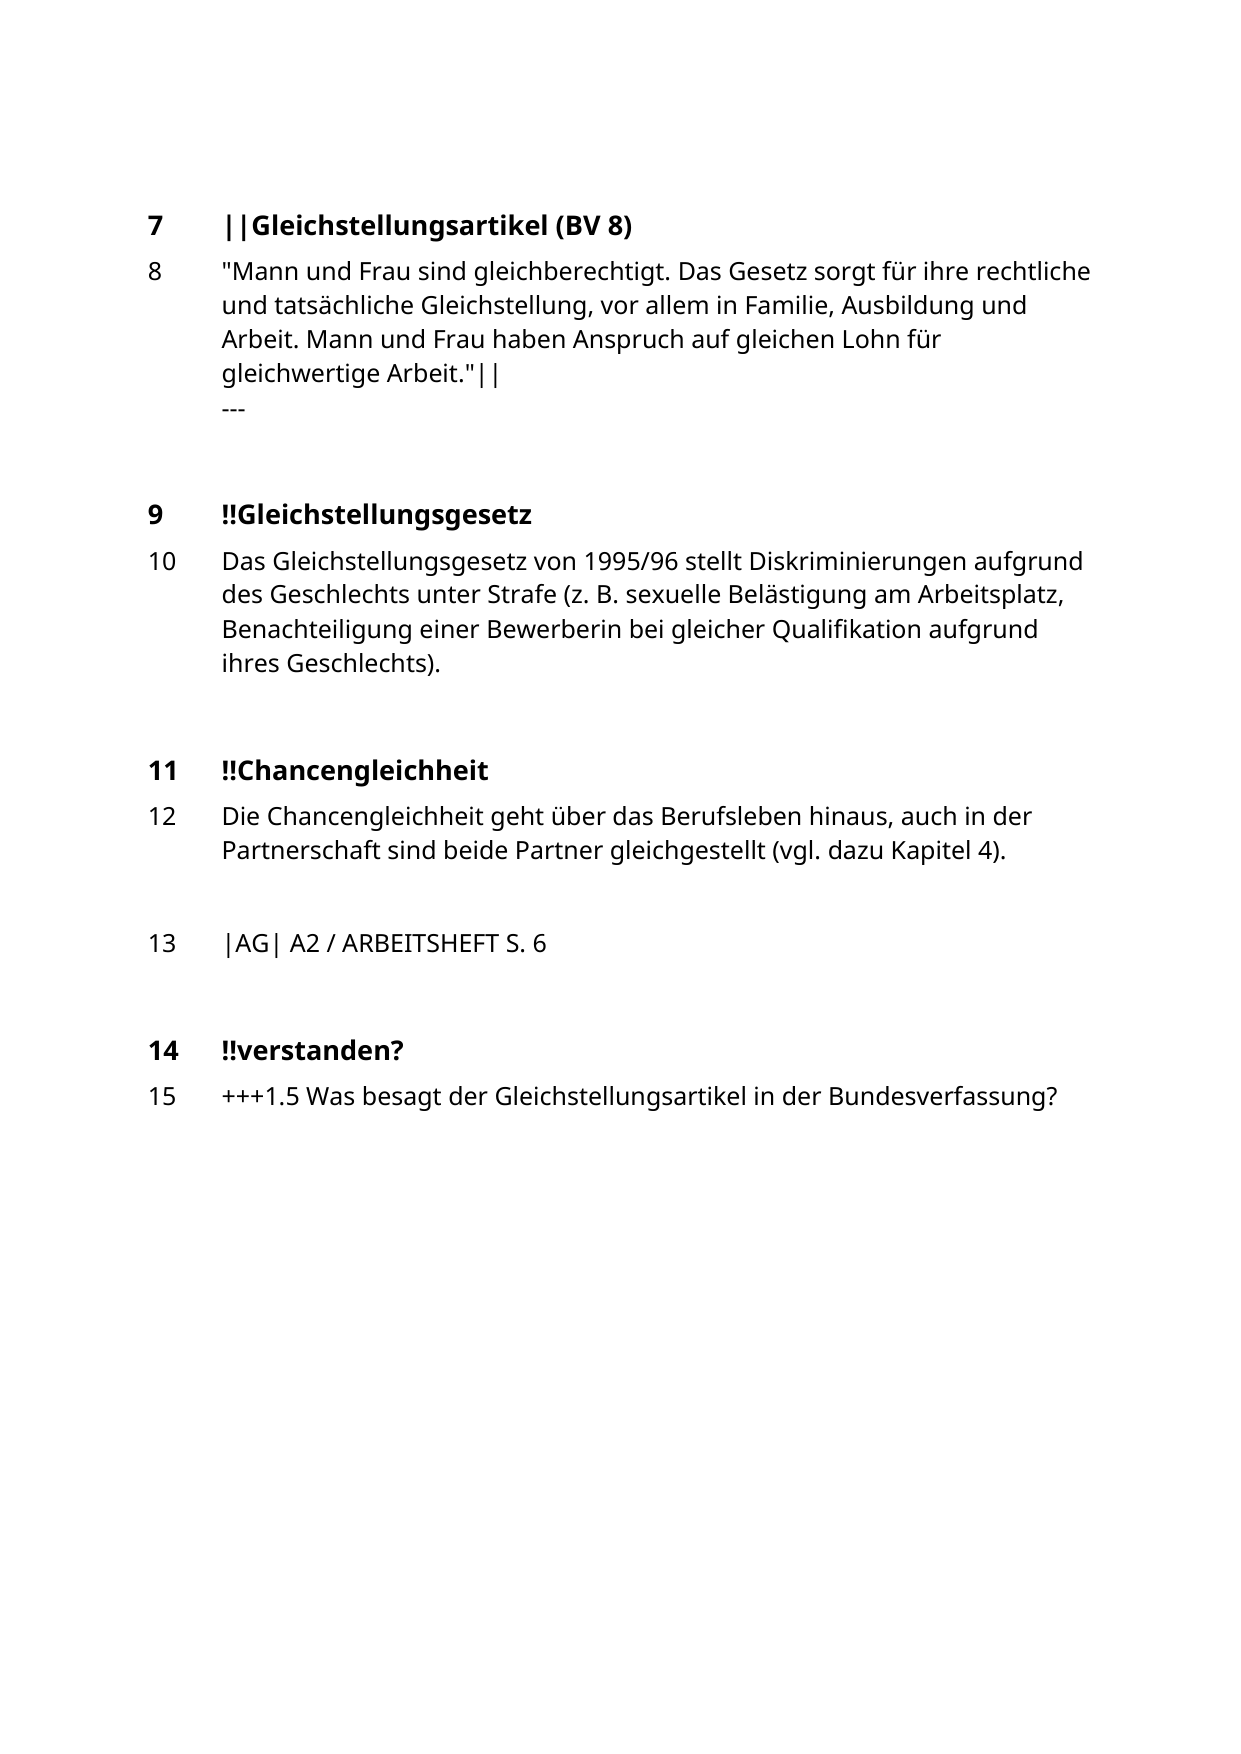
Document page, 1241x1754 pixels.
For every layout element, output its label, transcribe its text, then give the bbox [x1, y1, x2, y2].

text 10 Das Gleichstellungsgesetz von 1995/96 stellt Diskriminierungen aufgrund des Geschlechts unter Strafe (z. B. sexuelle Belästigung am Arbeitsplatz, Benachteiligung einer Bewerberin bei gleicher Qualifikation aufgrund ihres Geschlechts). [148, 543, 1093, 679]
subtitle 14 !!verstanden? [148, 1031, 1093, 1068]
text 8 "Mann und Frau sind gleichberechtigt. Das Gesetz sorgt für ihre rechtliche und tatsächliche Gleichstellung, vor allem in Familie, Ausbildung und Arbeit. Mann und Frau haben Anspruch auf gleichen Lohn für gleichwertige Arbeit."|| --- [148, 254, 1093, 424]
subtitle 7 ||Gleichstellungsartikel (BV 8) [148, 207, 1093, 243]
subtitle 9 !!Gleichstellungsgesetz [148, 496, 1093, 533]
subtitle 11 !!Chancengleichheit [148, 751, 1093, 788]
text 13 |AG| A2 / ARBEITSHEFT S. 6 [148, 925, 1093, 959]
text 12 Die Chancengleichheit geht über das Berufsleben hinaus, auch in der Partnerschaft sind beide Partner gleichgestellt (vgl. dazu Kapitel 4). [148, 798, 1093, 866]
list 15 +++1.5 Was besagt der Gleichstellungsartikel in der Bundesverfassung? [148, 1078, 1093, 1112]
